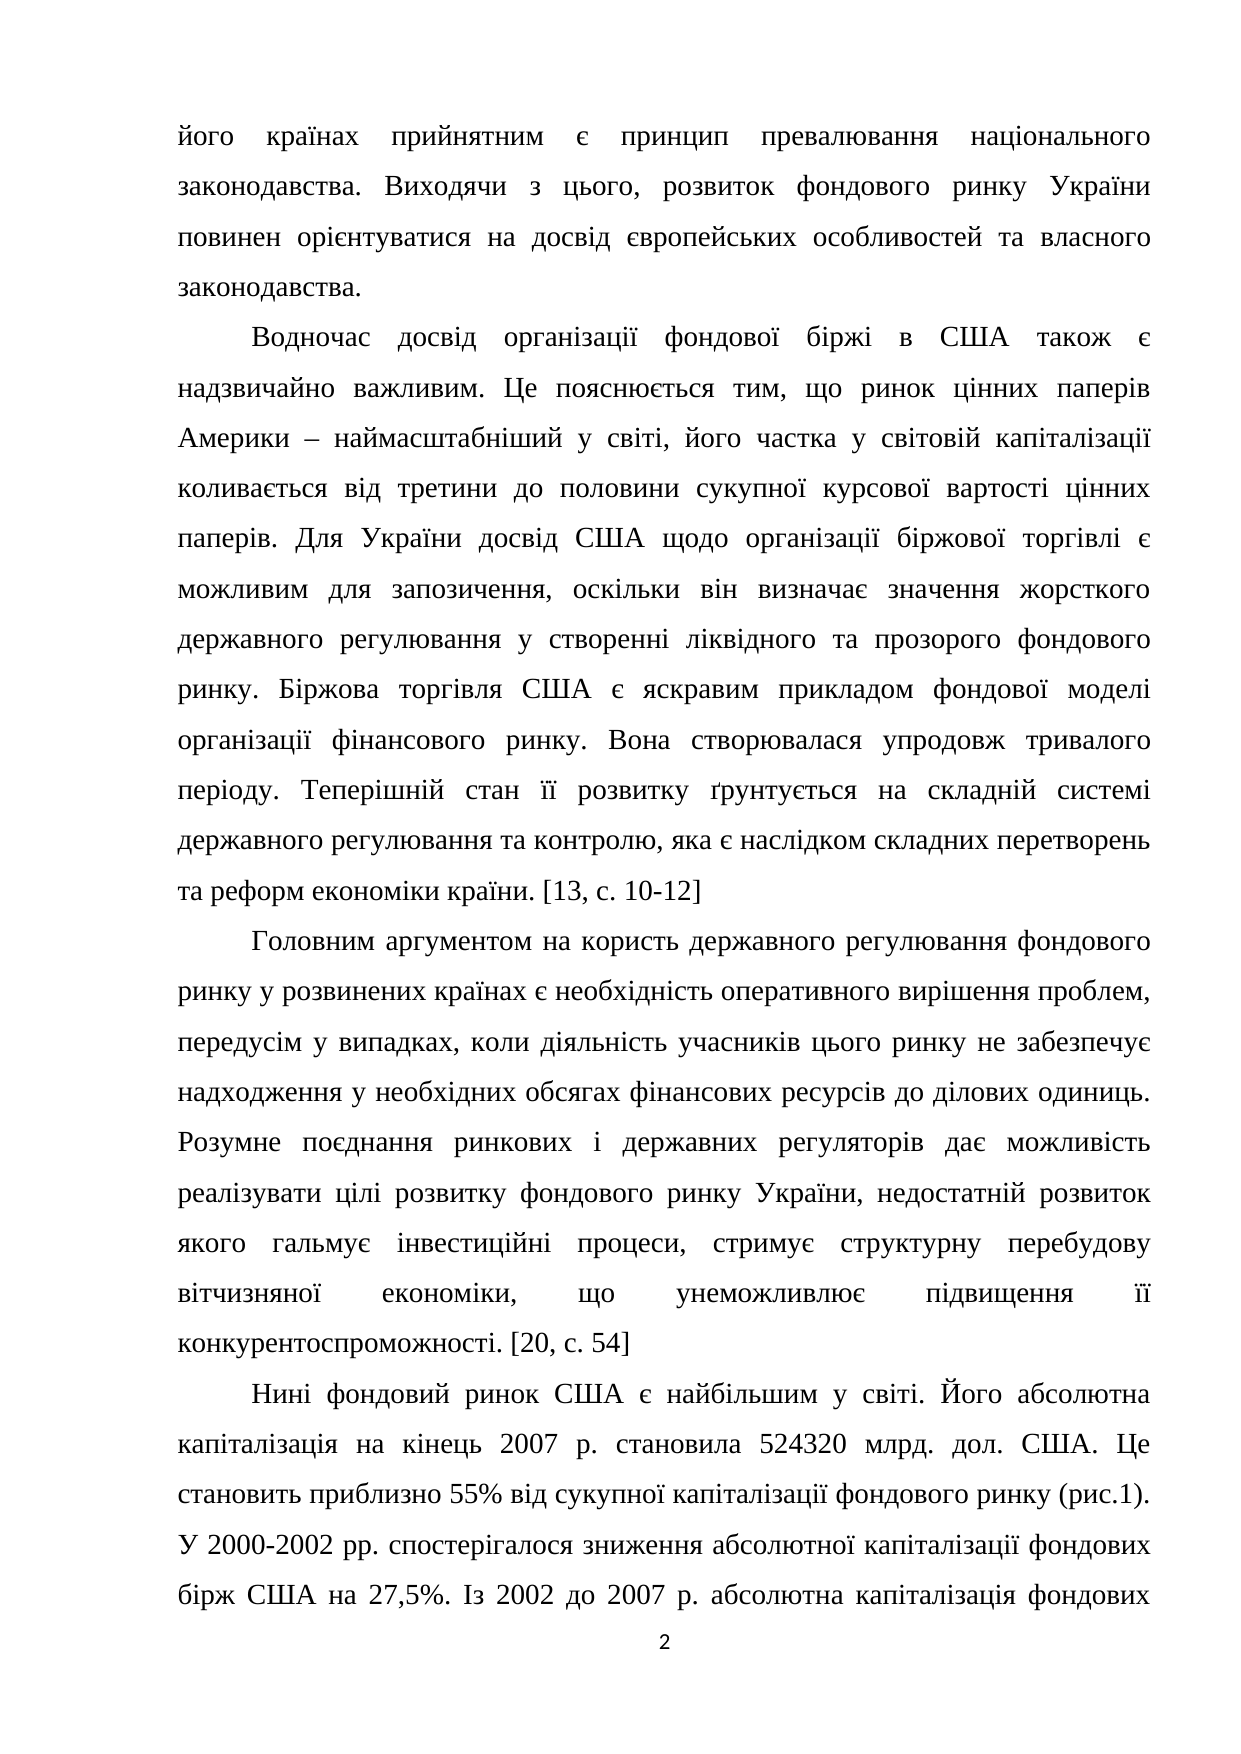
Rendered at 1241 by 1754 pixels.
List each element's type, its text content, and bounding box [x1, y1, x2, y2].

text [177, 118, 1152, 303]
text Головним аргументом на користь державного регулювання фондового ринку у розвинених країнах є необхідність оперативного вирішення проблем, передусім у випадках, коли діяльність учасників цього ринку не забезпечує надходження у необхідних обсягах фінансових ресурсів до ділових одиниць. Розумне поєднання ринкових і державних регуляторів дає можливість реалізувати цілі розвитку фондового ринку України, недостатній розвиток якого гальмує інвестиційні процеси, стримує структурну перебудову вітчизняної економіки, що унеможливлює підвищення її конкурентоспроможності. [20, с. 54] [177, 923, 1152, 1359]
text Водночас досвід організації фондової біржі в США також є надзвичайно важливим. Це пояснюється тим, що ринок цінних паперів Америки – наймасштабніший у світі, його частка у світовій капіталізації коливається від третини до половини сукупної курсової вартості цінних паперів. Для України досвід США щодо організації біржової торгівлі є можливим для запозичення, оскільки він визначає значення жорсткого державного регулювання у створенні ліквідного та прозорого фондового ринку. Біржова торгівля США є яскравим прикладом фондової моделі організації фінансового ринку. Вона створювалася упродовж тривалого періоду. Теперішній стан її розвитку ґрунтується на складній системі державного регулювання та контролю, яка є наслідком складних перетворень та реформ економіки країни. [13, с. 10-12] [177, 319, 1152, 906]
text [177, 1376, 1152, 1611]
